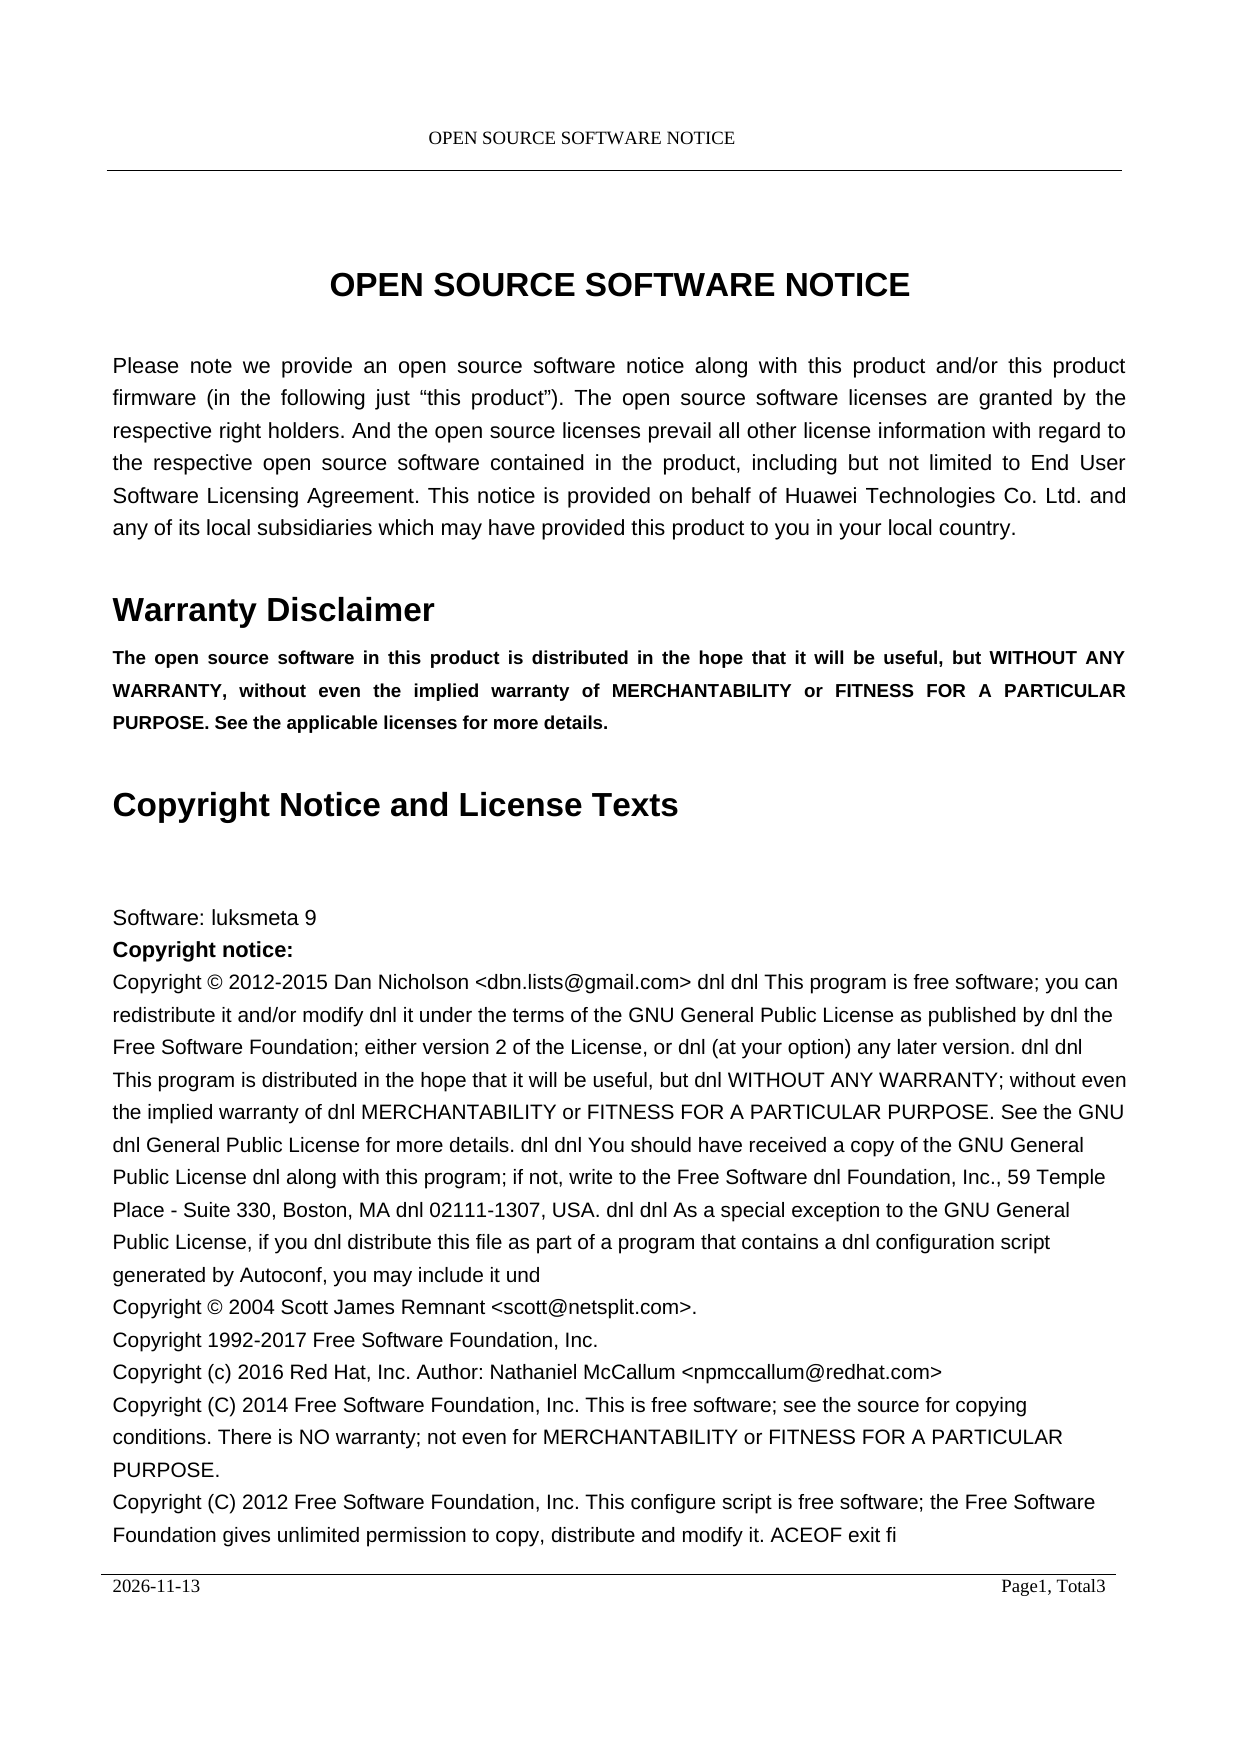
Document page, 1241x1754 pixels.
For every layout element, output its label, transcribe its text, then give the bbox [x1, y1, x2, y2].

text Copyright notice: [112, 933, 1128, 966]
text Copyright (C) 2012 Free Software Foundation, Inc. This configure script is free software; the Free Software Foundation gives unlimited permission to copy, distribute and modify it. ACEOF exit fi [112, 1486, 1128, 1551]
text Software: luksmeta 9 [112, 901, 1128, 933]
text Copyright © 2004 Scott James Remnant <scott@netsplit.com>. [112, 1291, 1128, 1323]
text Please note we provide an open source software notice along with this product and/or this product firmware (in the following just “this product”). The open source software licenses are granted by the respective right holders. And the open source licenses prevail all other license information with regard to the respective open source software contained in the product, including but not limited to End User Software Licensing Agreement. This notice is provided on behalf of Huawei Technologies Co. Ltd. and any of its local subsidiaries which may have provided this product to you in your local country. [112, 349, 1128, 544]
text Copyright (C) 2014 Free Software Foundation, Inc. This is free software; see the source for copying conditions. There is NO warranty; not even for MERCHANTABILITY or FITNESS FOR A PARTICULAR PURPOSE. [112, 1388, 1128, 1486]
text Warranty Disclaimer [112, 576, 1128, 641]
text Copyright Notice and License Texts [112, 771, 1128, 836]
text The open source software in this product is distributed in the hope that it will be useful, but WITHOUT ANY WARRANTY, without even the implied warranty of MERCHANTABILITY or FITNESS FOR A PARTICULAR PURPOSE. See the applicable licenses for more details. [112, 641, 1128, 739]
text Copyright (c) 2016 Red Hat, Inc. Author: Nathaniel McCallum <npmccallum@redhat.com> [112, 1356, 1128, 1388]
text Copyright © 2012-2015 Dan Nicholson <dbn.lists@gmail.com> dnl dnl This program is free software; you can redistribute it and/or modify dnl it under the terms of the GNU General Public License as published by dnl the Free Software Foundation; either version 2 of the License, or dnl (at your option) any later version. dnl dnl This program is distributed in the hope that it will be useful, but dnl WITHOUT ANY WARRANTY; without even the implied warranty of dnl MERCHANTABILITY or FITNESS FOR A PARTICULAR PURPOSE. See the GNU dnl General Public License for more details. dnl dnl You should have received a copy of the GNU General Public License dnl along with this program; if not, write to the Free Software dnl Foundation, Inc., 59 Temple Place - Suite 330, Boston, MA dnl 02111-1307, USA. dnl dnl As a special exception to the GNU General Public License, if you dnl distribute this file as part of a program that contains a dnl configuration script generated by Autoconf, you may include it und [112, 966, 1128, 1291]
text Copyright 1992-2017 Free Software Foundation, Inc. [112, 1323, 1128, 1356]
text OPEN SOURCE SOFTWARE NOTICE [112, 251, 1128, 316]
